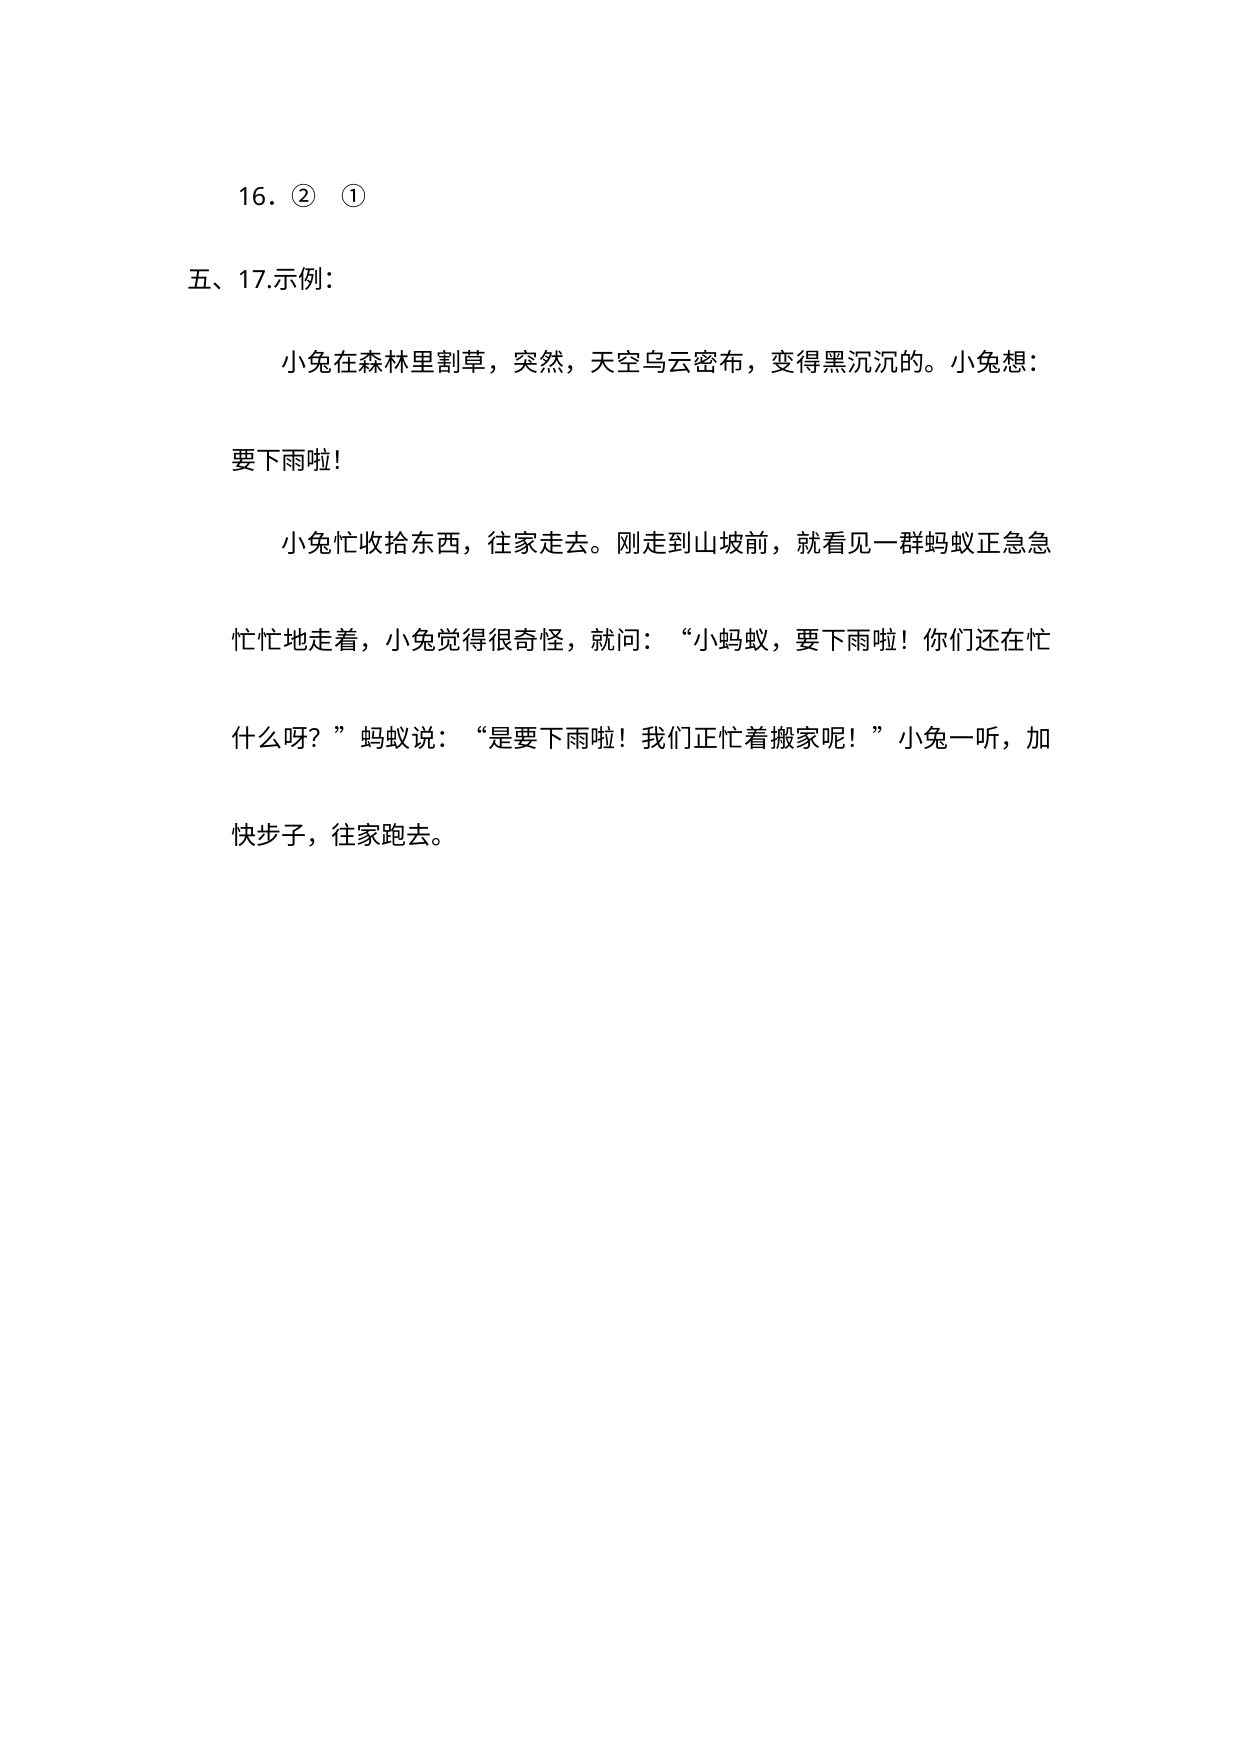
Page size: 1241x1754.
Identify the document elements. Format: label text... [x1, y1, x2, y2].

text 16．② ① [187, 162, 1053, 227]
text 小兔忙收拾东西，往家走去。刚走到山坡前，就看见一群蚂蚁正急急忙忙地走着，小兔觉得很奇怪，就问：“小蚂蚁，要下雨啦！你们还在忙什么呀？”蚂蚁说：“是要下雨啦！我们正忙着搬家呢！”小兔一听，加快步子，往家跑去。 [232, 509, 1053, 866]
text 五、17.示例： [187, 245, 1053, 310]
text 小兔在森林里割草，突然，天空乌云密布，变得黑沉沉的。小兔想：要下雨啦！ [232, 328, 1053, 491]
